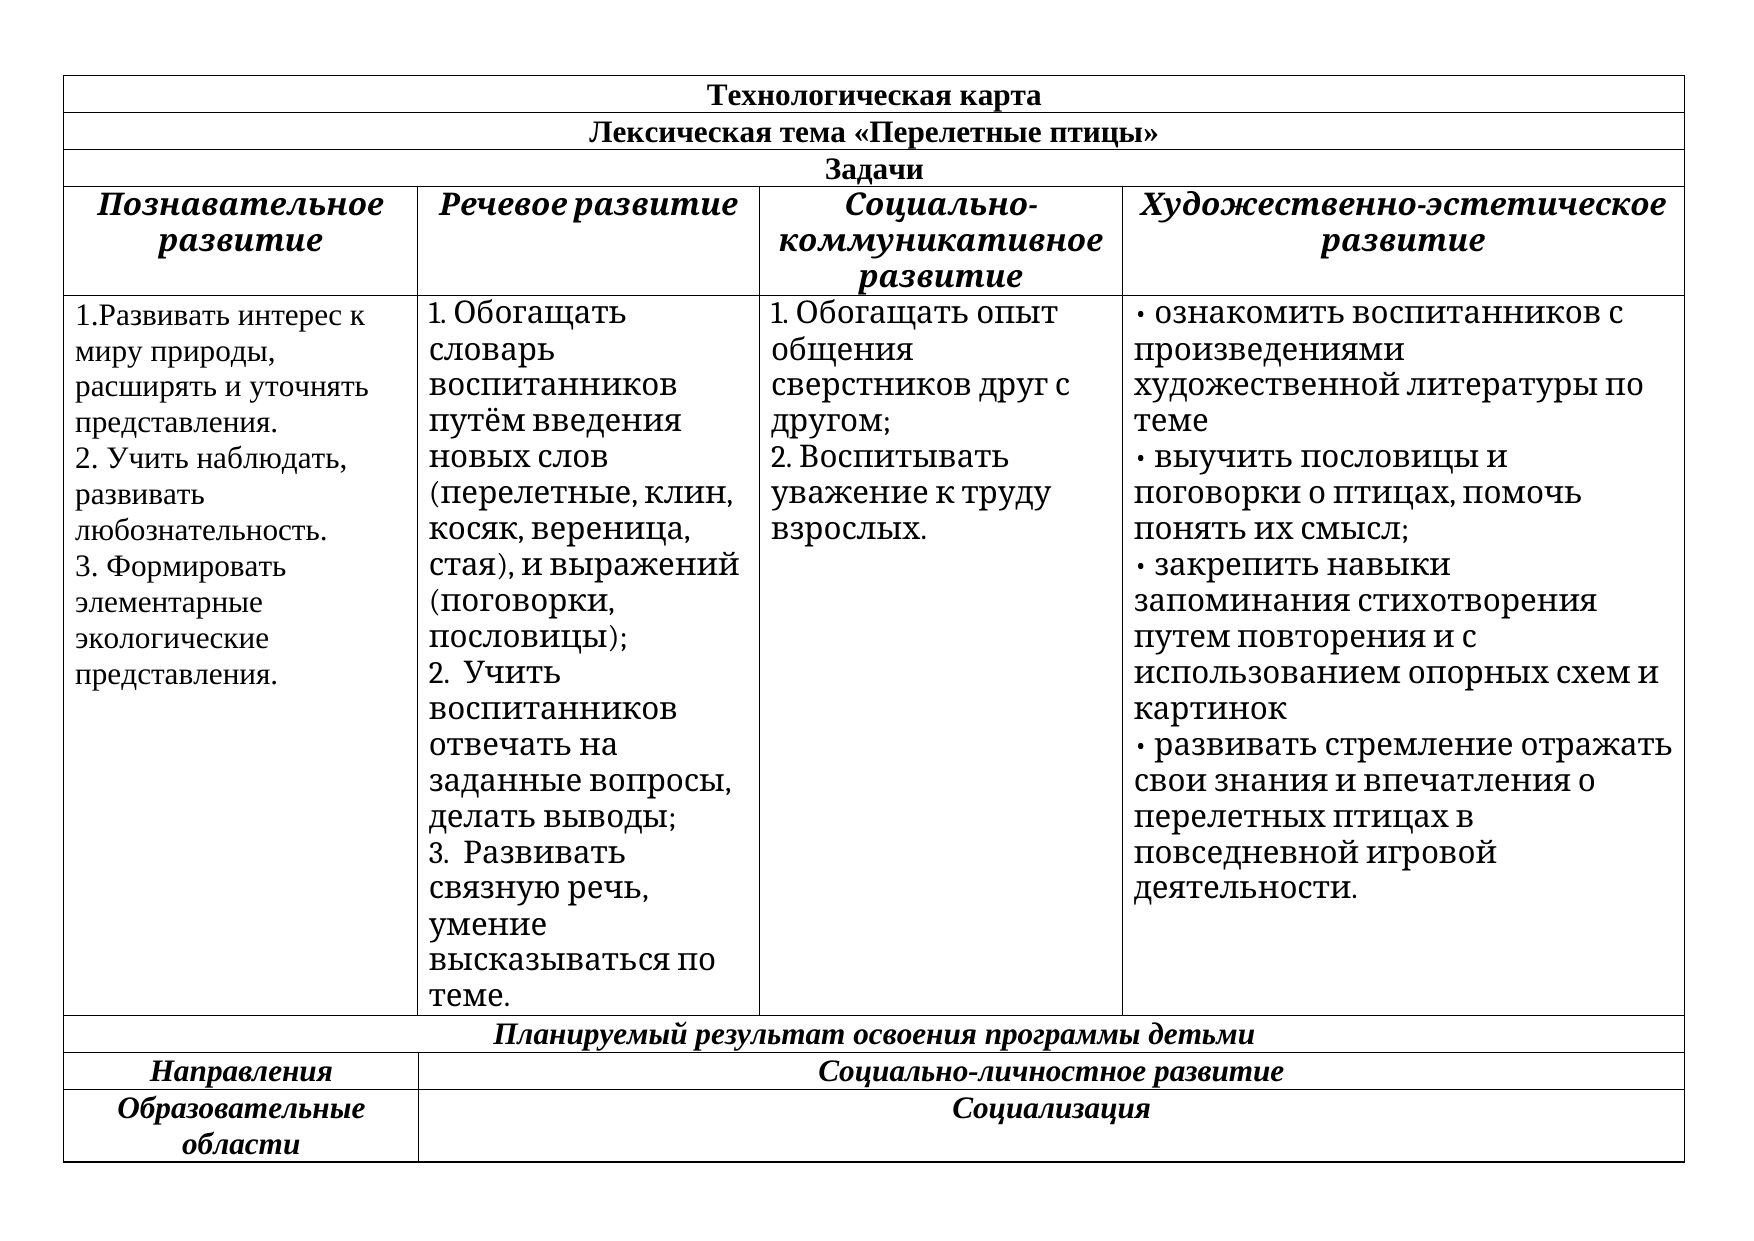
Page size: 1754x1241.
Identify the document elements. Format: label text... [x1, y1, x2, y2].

table_cell Социализация [419, 1090, 1684, 1161]
table_cell Социально-коммуникативное развитие [1023, 187, 1122, 295]
table_cell • ознакомить воспитанников с произведениями художественной литературы по теме • выучить пословицы и поговорки о птицах, помочь понять их смысл; • закрепить навыки запоминания стихотворения путем повторения и с использованием опорных схем и картинок • развивать стремление отражать свои знания и впечатления о перелетных птицах в повседневной игровой деятельности. [1123, 296, 1684, 1014]
table_cell 1. Обогащать словарь воспитанников путём введения новых слов (перелетные, клин, косяк, вереница, стая), и выражений (поговорки, пословицы); 2. Учить воспитанников отвечать на заданные вопросы, делать выводы; 3. Развивать связную речь, умение высказываться по теме. [418, 296, 759, 1014]
table_cell Социально-коммуникативное развитие [760, 187, 859, 295]
table_cell Познавательное развитие [64, 187, 417, 295]
table_header Технологическая карта [64, 76, 1684, 112]
table_cell Речевое развитие [418, 187, 759, 295]
table_cell Задачи [64, 150, 1684, 186]
table_cell Направления [64, 1053, 418, 1088]
table_cell 1. Обогащать опыт общения сверстников друг с другом; 2. Воспитывать уважение к труду взрослых. [760, 296, 1122, 1014]
table_cell Художественно-эстетическое развитие [1123, 187, 1684, 295]
table_cell 1.Развивать интерес к миру природы, расширять и уточнять представления. 2. Учить наблюдать, развивать любознательность. 3. Формировать элементарные экологические представления. [64, 296, 417, 1014]
table_cell Образовательные области [64, 1090, 418, 1161]
table_cell Планируемый результат освоения программы детьми [64, 1016, 1684, 1052]
table_cell Социально-личностное развитие [419, 1053, 1684, 1088]
table_cell Лексическая тема «Перелетные птицы» [64, 113, 1684, 149]
